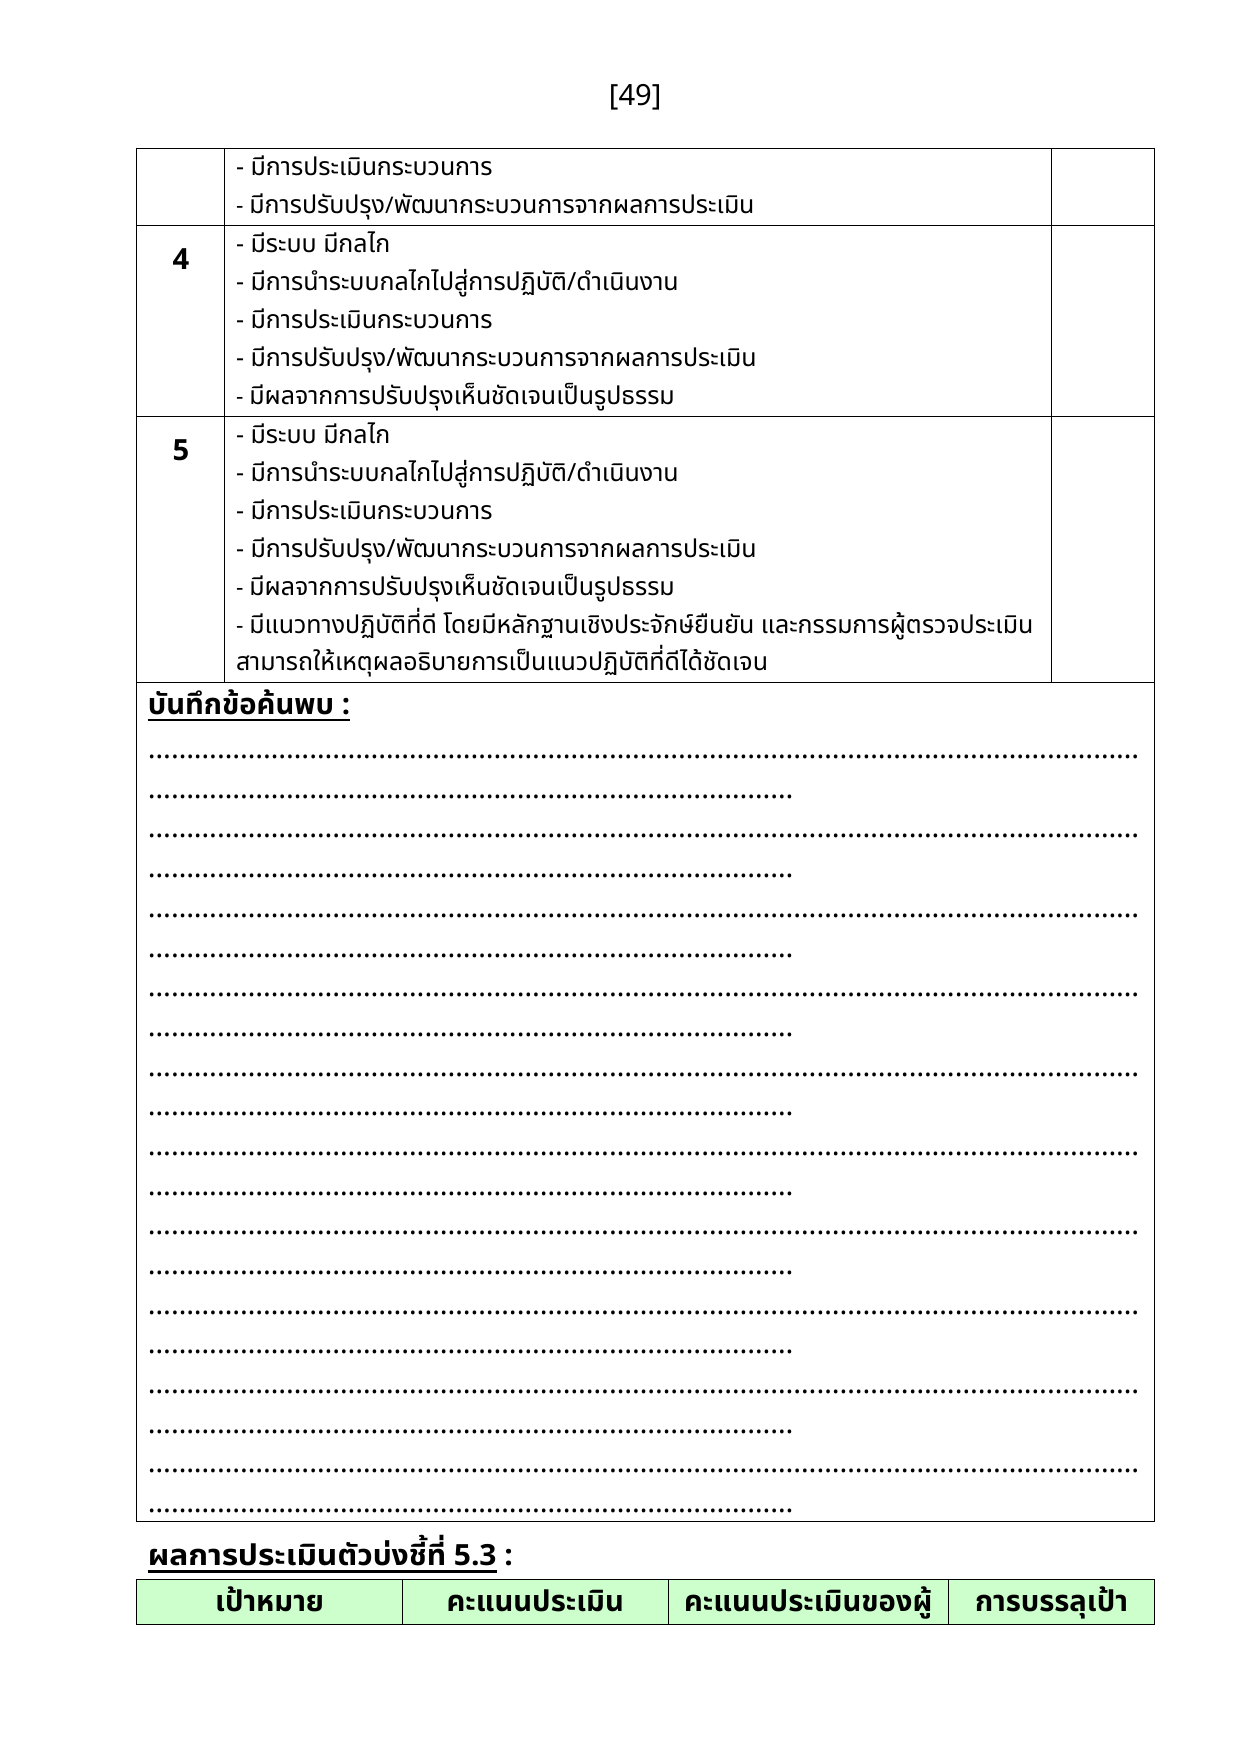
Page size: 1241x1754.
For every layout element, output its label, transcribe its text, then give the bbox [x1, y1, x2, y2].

table_cell [1052, 226, 1154, 416]
table_cell บันทึกข้อค้นพบ : …………………………………………………………………………………………………………………………………………………………………………………………… …………………………………………………………………………………………………………………………………………………………………………………………… …………………………………………………………………………………………………………………………………………………………………………………………… …………………………………………………………………………………………………………………………………………………………………………………………… …………………………………………………………………………………………………………………………………………………………………………………………… …………………………………………………………………………………………………………………………………………………………………………………………… …………………………………………………………………………………………………………………………………………………………………………………………… …………………………………………………………………………………………………………………………………………………………………………………………… …………………………………………………………………………………………………………………………………………………………………………………………… …………………………………………………………………………………………………………………………………………………………………………………………… [137, 683, 1154, 1521]
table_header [669, 1580, 948, 1624]
table_header คะแนนประเมินตนเอง [403, 1580, 668, 1624]
table_header การบรรลุเป้าหมาย [949, 1580, 1154, 1624]
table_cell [225, 149, 1051, 224]
table_cell - มีระบบ มีกลไก - มีการนำระบบกลไกไปสู่การปฏิบัติ/ดำเนินงาน - มีการประเมินกระบวนการ - มีการปรับปรุง/พัฒนากระบวนการจากผลการประเมิน - มีผลจากการปรับปรุงเห็นชัดเจนเป็นรูปธรรม [225, 226, 1051, 416]
table_cell 3 [137, 149, 224, 224]
text ผลการประเมินตัวบ่งชี้ที่ 5.3 : [148, 1535, 1132, 1579]
table_cell [1052, 417, 1154, 682]
table_cell 5 [137, 417, 224, 682]
table_cell 4 [137, 226, 224, 416]
table_cell - มีระบบ มีกลไก - มีการนำระบบกลไกไปสู่การปฏิบัติ/ดำเนินงาน - มีการประเมินกระบวนการ - มีการปรับปรุง/พัฒนากระบวนการจากผลการประเมิน - มีผลจากการปรับปรุงเห็นชัดเจนเป็นรูปธรรม - มีแนวทางปฏิบัติที่ดี โดยมีหลักฐานเชิงประจักษ์ยืนยัน และกรรมการผู้ตรวจประเมินสามารถให้เหตุผลอธิบายการเป็นแนวปฏิบัติที่ดีได้ชัดเจน [225, 417, 1051, 682]
table_cell [1052, 149, 1154, 224]
table_header เป้าหมาย [137, 1580, 402, 1624]
